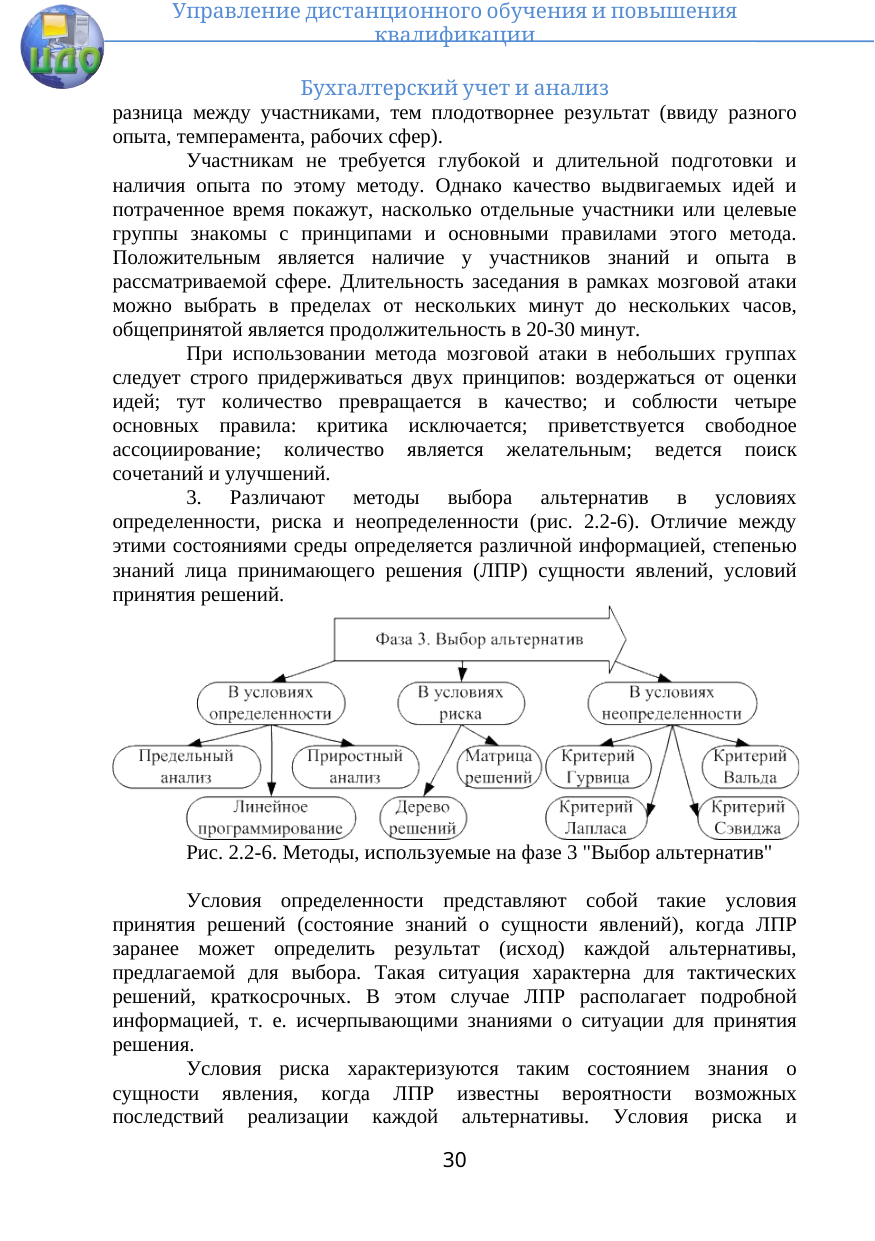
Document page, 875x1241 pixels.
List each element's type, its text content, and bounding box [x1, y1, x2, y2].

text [112, 1056, 797, 1128]
text 3. Различают методы выбора альтернатив в условиях определенности, риска и неопределенности (рис. 2.2-6). Отличие между этими состояниями среды определяется различной информацией, степенью знаний лица принимающего решения (ЛПР) сущности явлений, условий принятия решений. [112, 485, 797, 605]
text При использовании метода мозговой атаки в небольших группах следует строго придерживаться двух принципов: воздержаться от оценки идей; тут количество превращается в качество; и соблюсти четыре основных правила: критика исключается; приветствуется свободное ассоциирование; количество является желательным; ведется поиск сочетаний и улучшений. [112, 341, 797, 485]
text Рис. 2.2-6. Методы, используемые на фазе 3 "Выбор альтернатив" [112, 840, 797, 864]
picture [20, 4, 105, 89]
picture [112, 605, 800, 840]
text Участникам не требуется глубокой и длительной подготовки и наличия опыта по этому методу. Однако качество выдвигаемых идей и потраченное время покажут, насколько отдельные участники или целевые группы знакомы с принципами и основными правилами этого метода. Положительным является наличие у участников знаний и опыта в рассматриваемой сфере. Длительность заседания в рамках мозговой атаки можно выбрать в пределах от нескольких минут до нескольких часов, общепринятой является продолжительность в 20-30 минут. [112, 148, 797, 341]
text Условия определенности представляют собой такие условия принятия решений (состояние знаний о сущности явлений), когда ЛПР заранее может определить результат (исход) каждой альтернативы, предлагаемой для выбора. Такая ситуация характерна для тактических решений, краткосрочных. В этом случае ЛПР располагает подробной информацией, т. е. исчерпывающими знаниями о ситуации для принятия решения. [112, 888, 797, 1056]
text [112, 100, 797, 148]
